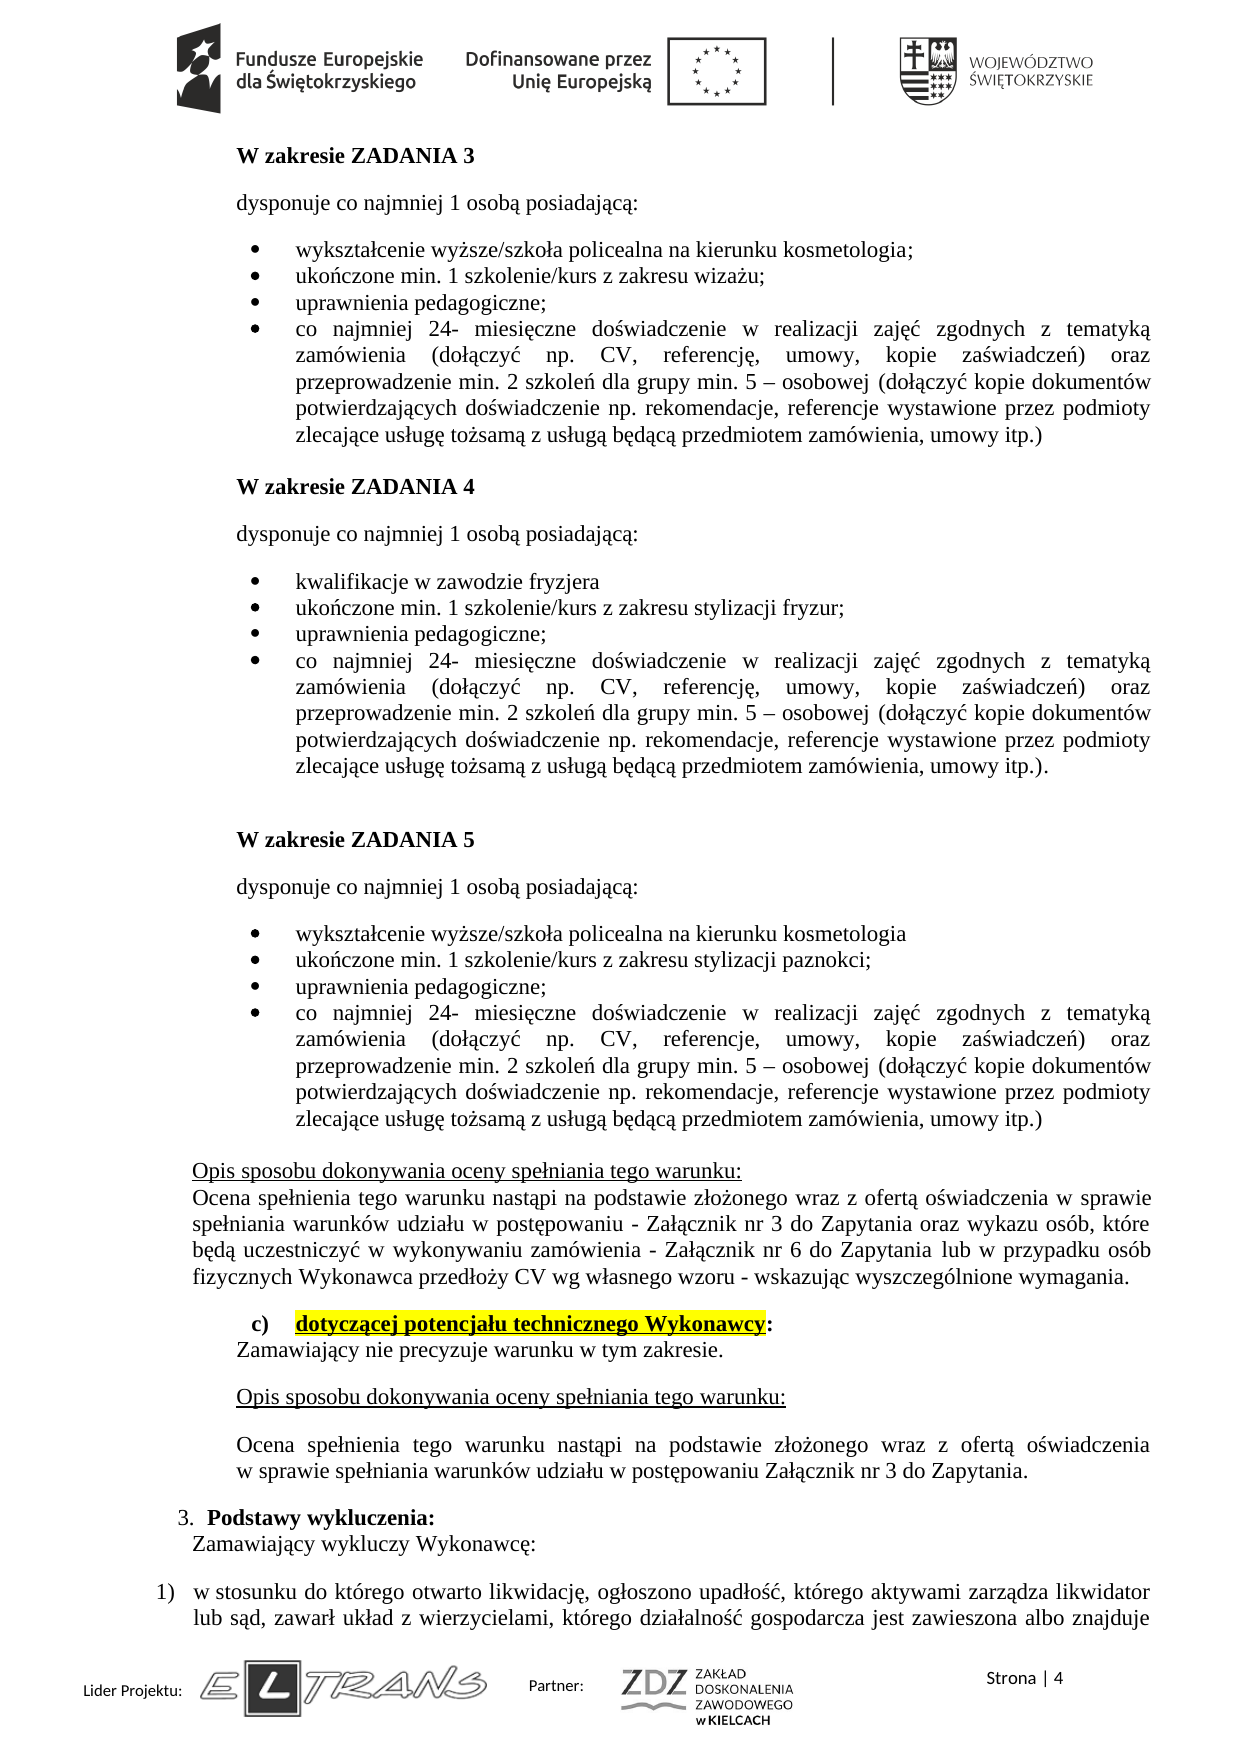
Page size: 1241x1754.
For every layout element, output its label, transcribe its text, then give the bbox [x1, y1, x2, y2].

list co najmniej 24- miesięczne doświadczenie w realizacji zajęć zgodnych z tematyką zamówienia (dołączyć np. CV, referencje, umowy, kopie zaświadczeń) oraz przeprowadzenie min. 2 szkoleń dla grupy min. 5 – osobowej (dołączyć kopie dokumentów potwierdzających doświadczenie np. rekomendacje, referencje wystawione przez podmioty zlecające usługę tożsamą z usługą będącą przedmiotem zamówienia, umowy itp.) [251, 999, 1152, 1131]
text Ocena spełnienia tego warunku nastąpi na podstawie złożonego wraz z ofertą oświadczenia w sprawie spełniania warunków udziału w postępowaniu Załącznik nr 3 do Zapytania. [236, 1431, 1152, 1483]
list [156, 1578, 1152, 1630]
list Podstawy wykluczenia: [177, 1504, 1152, 1531]
text dysponuje co najmniej 1 osobą posiadającą: [236, 873, 1152, 899]
list dotyczącej potencjału technicznego Wykonawcy: [766, 1310, 1152, 1336]
text Opis sposobu dokonywania oceny spełniania tego warunku: [118, 1157, 1152, 1184]
list co najmniej 24- miesięczne doświadczenie w realizacji zajęć zgodnych z tematyką zamówienia (dołączyć np. CV, referencję, umowy, kopie zaświadczeń) oraz przeprowadzenie min. 2 szkoleń dla grupy min. 5 – osobowej (dołączyć kopie dokumentów potwierdzających doświadczenie np. rekomendacje, referencje wystawione przez podmioty zlecające usługę tożsamą z usługą będącą przedmiotem zamówienia, umowy itp.). [251, 647, 1152, 778]
text Zamawiający wykluczy Wykonawcę: [118, 1531, 1152, 1557]
picture [619, 1667, 800, 1732]
list uprawnienia pedagogiczne; [251, 289, 1152, 315]
list co najmniej 24- miesięczne doświadczenie w realizacji zajęć zgodnych z tematyką zamówienia (dołączyć np. CV, referencję, umowy, kopie zaświadczeń) oraz przeprowadzenie min. 2 szkoleń dla grupy min. 5 – osobowej (dołączyć kopie dokumentów potwierdzających doświadczenie np. rekomendacje, referencje wystawione przez podmioty zlecające usługę tożsamą z usługą będącą przedmiotem zamówienia, umowy itp.) [251, 315, 1152, 447]
list kwalifikacje w zawodzie fryzjera [251, 568, 1152, 594]
list wykształcenie wyższe/szkoła policealna na kierunku kosmetologia; [251, 236, 1152, 262]
list uprawnienia pedagogiczne; [251, 620, 1152, 647]
text W zakresie ZADANIA 4 [236, 473, 1152, 500]
text W zakresie ZADANIA 5 [236, 826, 1152, 852]
list Zamawiający nie precyzuje warunku w tym zakresie. [236, 1336, 1152, 1363]
list ukończone min. 1 szkolenie/kurs z zakresu wizażu; [251, 262, 1152, 289]
text Ocena spełnienia tego warunku nastąpi na podstawie złożonego wraz z ofertą oświadczenia w sprawie spełniania warunków udziału w postępowaniu - Załącznik nr 3 do Zapytania oraz wykazu osób, które będą uczestniczyć w wykonywaniu zamówienia - Załącznik nr 6 do Zapytania lub w przypadku osób fizycznych Wykonawca przedłoży CV wg własnego wzoru - wskazując wyszczególnione wymagania. [192, 1184, 1152, 1289]
list wykształcenie wyższe/szkoła policealna na kierunku kosmetologia [251, 920, 1152, 946]
text dysponuje co najmniej 1 osobą posiadającą: [236, 521, 1152, 547]
list uprawnienia pedagogiczne; [251, 973, 1152, 999]
picture [200, 1660, 487, 1717]
text W zakresie ZADANIA 3 [236, 142, 1152, 168]
picture [176, 23, 1093, 114]
list ukończone min. 1 szkolenie/kurs z zakresu stylizacji fryzur; [251, 594, 1152, 620]
text dysponuje co najmniej 1 osobą posiadającą: [236, 189, 1152, 215]
text Opis sposobu dokonywania oceny spełniania tego warunku: [236, 1383, 1152, 1410]
list ukończone min. 1 szkolenie/kurs z zakresu stylizacji paznokci; [251, 946, 1152, 973]
